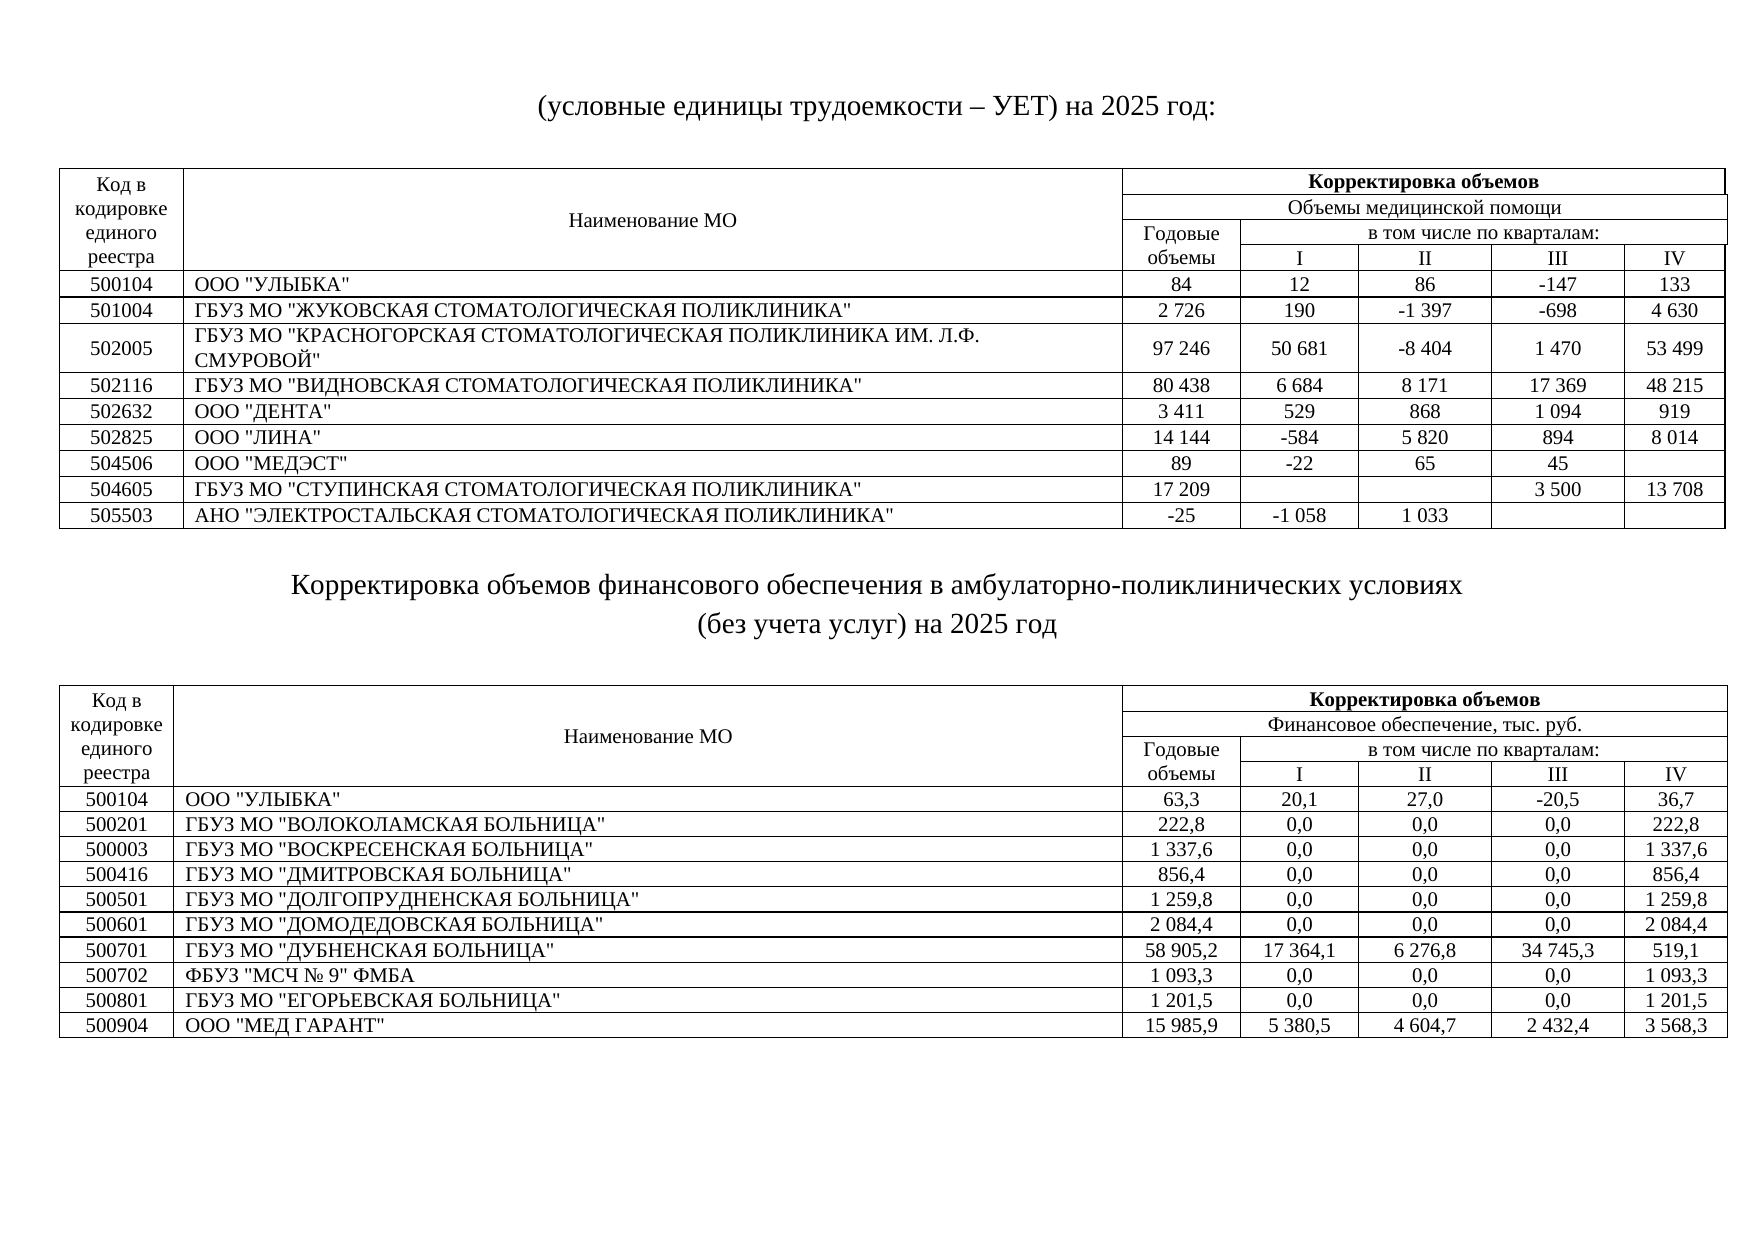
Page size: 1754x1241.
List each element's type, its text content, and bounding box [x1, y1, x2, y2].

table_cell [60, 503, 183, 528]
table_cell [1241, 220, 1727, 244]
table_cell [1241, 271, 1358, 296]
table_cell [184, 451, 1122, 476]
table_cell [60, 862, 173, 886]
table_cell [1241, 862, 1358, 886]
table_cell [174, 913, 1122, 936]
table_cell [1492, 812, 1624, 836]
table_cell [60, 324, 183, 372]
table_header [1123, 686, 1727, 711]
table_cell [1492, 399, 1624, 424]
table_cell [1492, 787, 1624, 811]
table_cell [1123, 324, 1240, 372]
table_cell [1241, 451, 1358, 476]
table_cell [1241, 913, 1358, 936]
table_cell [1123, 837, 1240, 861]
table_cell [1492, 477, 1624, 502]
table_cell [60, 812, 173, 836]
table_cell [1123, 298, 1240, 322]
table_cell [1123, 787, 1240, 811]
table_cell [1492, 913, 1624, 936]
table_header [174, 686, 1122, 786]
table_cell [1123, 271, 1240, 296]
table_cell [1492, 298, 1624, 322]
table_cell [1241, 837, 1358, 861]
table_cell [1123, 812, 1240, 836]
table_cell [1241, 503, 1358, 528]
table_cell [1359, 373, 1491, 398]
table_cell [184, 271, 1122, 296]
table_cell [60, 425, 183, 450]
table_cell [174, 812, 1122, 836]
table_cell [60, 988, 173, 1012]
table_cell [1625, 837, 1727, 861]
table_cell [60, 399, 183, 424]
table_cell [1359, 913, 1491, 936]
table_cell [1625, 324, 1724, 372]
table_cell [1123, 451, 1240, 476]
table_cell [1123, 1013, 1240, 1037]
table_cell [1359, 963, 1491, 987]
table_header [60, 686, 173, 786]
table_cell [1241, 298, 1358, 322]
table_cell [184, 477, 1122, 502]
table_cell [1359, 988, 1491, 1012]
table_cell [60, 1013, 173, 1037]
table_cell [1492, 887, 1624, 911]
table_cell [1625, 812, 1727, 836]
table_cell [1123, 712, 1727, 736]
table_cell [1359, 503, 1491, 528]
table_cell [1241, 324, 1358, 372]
text Корректировка объемов финансового обеспечения в амбулаторно-поликлинических условиях [118, 567, 1636, 601]
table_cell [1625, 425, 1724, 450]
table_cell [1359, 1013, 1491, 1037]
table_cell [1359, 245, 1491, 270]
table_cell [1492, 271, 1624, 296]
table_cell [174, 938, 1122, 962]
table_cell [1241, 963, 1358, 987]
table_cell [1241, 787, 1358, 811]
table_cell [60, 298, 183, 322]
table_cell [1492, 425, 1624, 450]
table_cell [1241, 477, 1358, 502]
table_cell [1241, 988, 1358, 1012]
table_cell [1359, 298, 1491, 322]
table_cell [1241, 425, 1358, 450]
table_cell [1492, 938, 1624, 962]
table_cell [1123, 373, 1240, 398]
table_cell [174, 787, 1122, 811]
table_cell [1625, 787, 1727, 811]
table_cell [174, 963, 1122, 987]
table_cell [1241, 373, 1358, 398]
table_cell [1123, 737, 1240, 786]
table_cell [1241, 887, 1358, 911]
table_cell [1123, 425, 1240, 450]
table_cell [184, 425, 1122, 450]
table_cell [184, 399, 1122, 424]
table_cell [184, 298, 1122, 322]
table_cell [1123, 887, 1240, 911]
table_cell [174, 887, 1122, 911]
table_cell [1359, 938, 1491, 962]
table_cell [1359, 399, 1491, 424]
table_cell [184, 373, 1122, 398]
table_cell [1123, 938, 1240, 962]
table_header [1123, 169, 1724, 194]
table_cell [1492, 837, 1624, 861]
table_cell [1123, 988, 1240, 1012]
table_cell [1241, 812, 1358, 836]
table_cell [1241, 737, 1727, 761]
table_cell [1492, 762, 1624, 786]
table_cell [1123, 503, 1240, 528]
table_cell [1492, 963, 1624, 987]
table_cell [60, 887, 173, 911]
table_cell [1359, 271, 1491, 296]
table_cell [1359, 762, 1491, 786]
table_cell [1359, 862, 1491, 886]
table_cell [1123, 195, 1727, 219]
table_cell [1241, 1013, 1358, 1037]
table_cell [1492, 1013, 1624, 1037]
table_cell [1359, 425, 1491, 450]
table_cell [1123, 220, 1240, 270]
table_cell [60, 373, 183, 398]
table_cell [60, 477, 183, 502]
text (без учета услуг) на 2025 год [118, 606, 1636, 639]
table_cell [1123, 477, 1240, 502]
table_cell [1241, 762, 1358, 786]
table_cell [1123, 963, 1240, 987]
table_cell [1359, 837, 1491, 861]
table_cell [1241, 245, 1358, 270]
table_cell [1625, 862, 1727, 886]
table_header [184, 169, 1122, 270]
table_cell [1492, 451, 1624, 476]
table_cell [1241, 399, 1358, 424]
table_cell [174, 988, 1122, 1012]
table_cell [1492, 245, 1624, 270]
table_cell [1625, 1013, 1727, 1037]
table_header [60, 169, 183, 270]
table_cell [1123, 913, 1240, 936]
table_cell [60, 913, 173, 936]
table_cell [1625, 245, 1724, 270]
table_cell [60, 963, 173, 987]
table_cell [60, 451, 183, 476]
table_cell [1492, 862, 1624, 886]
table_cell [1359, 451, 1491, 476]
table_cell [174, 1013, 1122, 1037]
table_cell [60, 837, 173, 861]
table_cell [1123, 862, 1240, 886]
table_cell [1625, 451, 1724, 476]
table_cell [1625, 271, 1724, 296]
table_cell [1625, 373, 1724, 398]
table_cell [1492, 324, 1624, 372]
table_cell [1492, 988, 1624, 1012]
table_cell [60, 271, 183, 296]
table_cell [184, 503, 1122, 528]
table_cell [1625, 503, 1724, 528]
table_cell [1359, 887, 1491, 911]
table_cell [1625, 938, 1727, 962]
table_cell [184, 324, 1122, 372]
text (условные единицы трудоемкости – УЕТ) на 2025 год: [118, 88, 1636, 122]
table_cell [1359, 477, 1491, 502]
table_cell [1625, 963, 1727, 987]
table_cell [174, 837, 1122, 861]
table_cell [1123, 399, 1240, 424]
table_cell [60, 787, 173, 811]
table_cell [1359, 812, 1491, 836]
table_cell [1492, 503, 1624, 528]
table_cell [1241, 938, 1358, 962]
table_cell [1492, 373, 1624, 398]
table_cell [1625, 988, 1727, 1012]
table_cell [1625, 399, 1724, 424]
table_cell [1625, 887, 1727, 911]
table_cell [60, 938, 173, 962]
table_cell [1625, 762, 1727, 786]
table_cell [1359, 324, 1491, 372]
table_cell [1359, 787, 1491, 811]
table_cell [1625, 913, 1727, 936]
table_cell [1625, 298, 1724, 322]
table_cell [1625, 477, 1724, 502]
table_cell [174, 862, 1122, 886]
